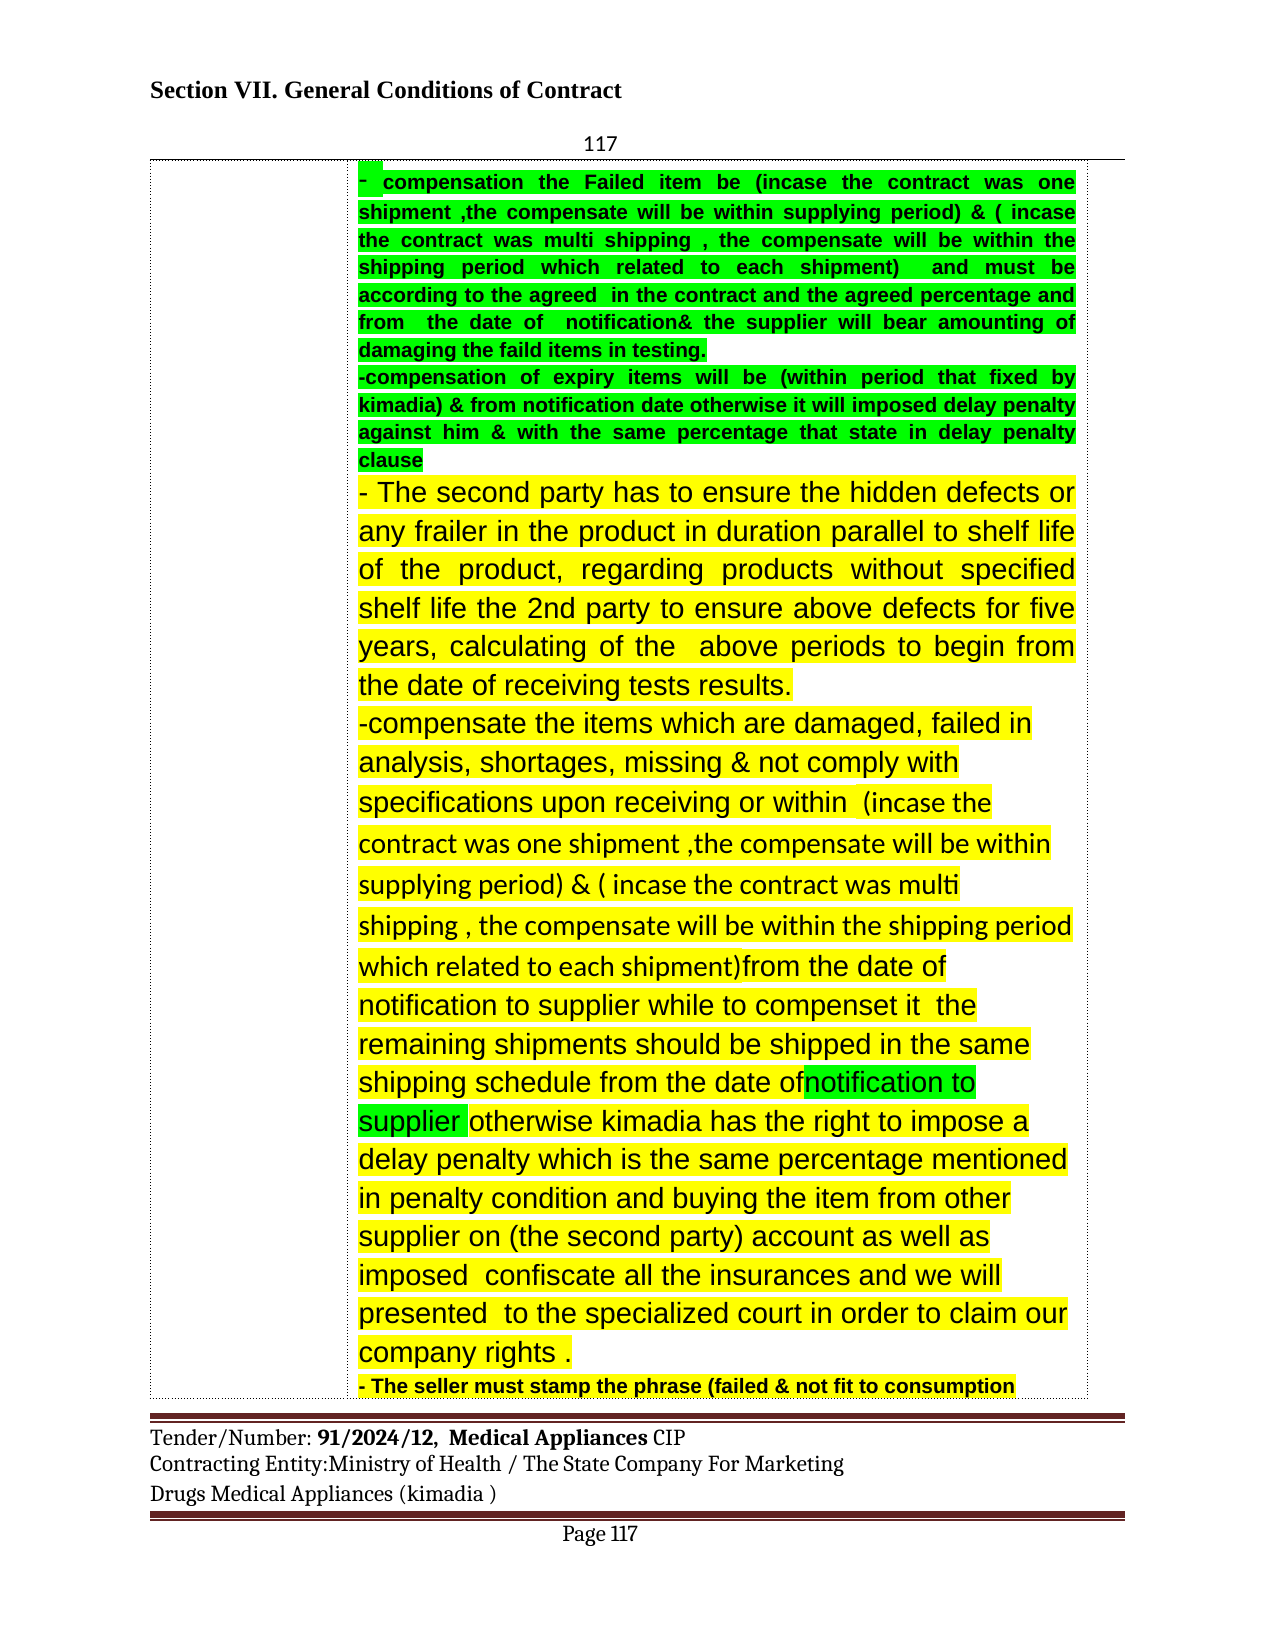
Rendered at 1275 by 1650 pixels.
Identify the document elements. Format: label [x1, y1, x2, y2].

table_cell [347, 160, 1088, 1398]
table_cell [150, 160, 347, 1398]
